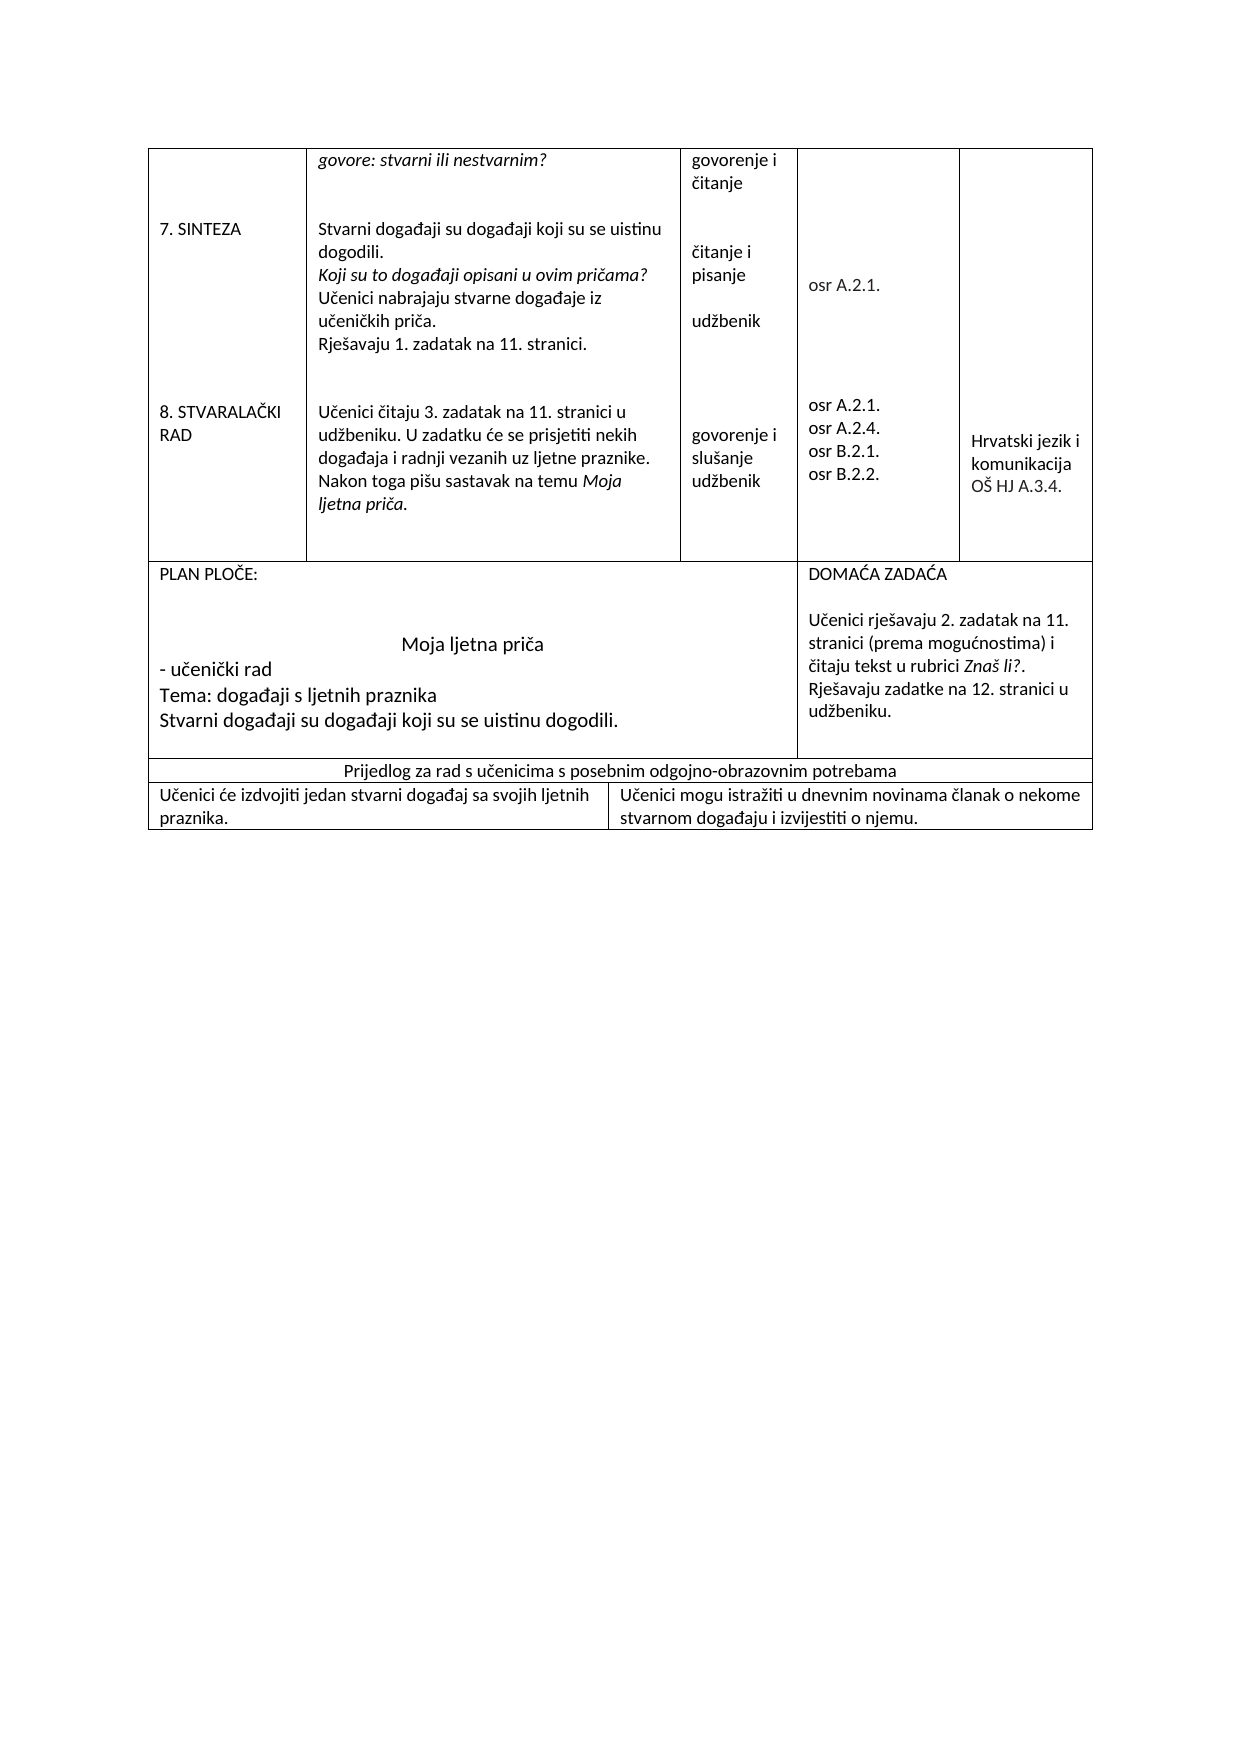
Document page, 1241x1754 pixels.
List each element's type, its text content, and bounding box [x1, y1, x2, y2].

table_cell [960, 149, 1092, 561]
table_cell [149, 149, 306, 561]
table_cell Učenici će izdvojiti jedan stvarni događaj sa svojih ljetnih praznika. [149, 783, 608, 829]
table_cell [307, 149, 680, 561]
table_cell DOMAĆA ZADAĆA Učenici rješavaju 2. zadatak na 11. stranici (prema mogućnostima) i čitaju tekst u rubrici Znaš li?. Rješavaju zadatke na 12. stranici u udžbeniku. [798, 562, 1092, 758]
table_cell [798, 149, 959, 561]
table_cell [681, 149, 797, 561]
table_cell Učenici mogu istražiti u dnevnim novinama članak o nekome stvarnom događaju i izvijestiti o njemu. [609, 783, 1092, 829]
table_cell PLAN PLOČE: Moja ljetna priča - učenički rad Tema: događaji s ljetnih praznika Stvarni događaji su događaji koji su se uistinu dogodili. [149, 562, 797, 758]
table_cell Prijedlog za rad s učenicima s posebnim odgojno-obrazovnim potrebama [149, 759, 1092, 782]
